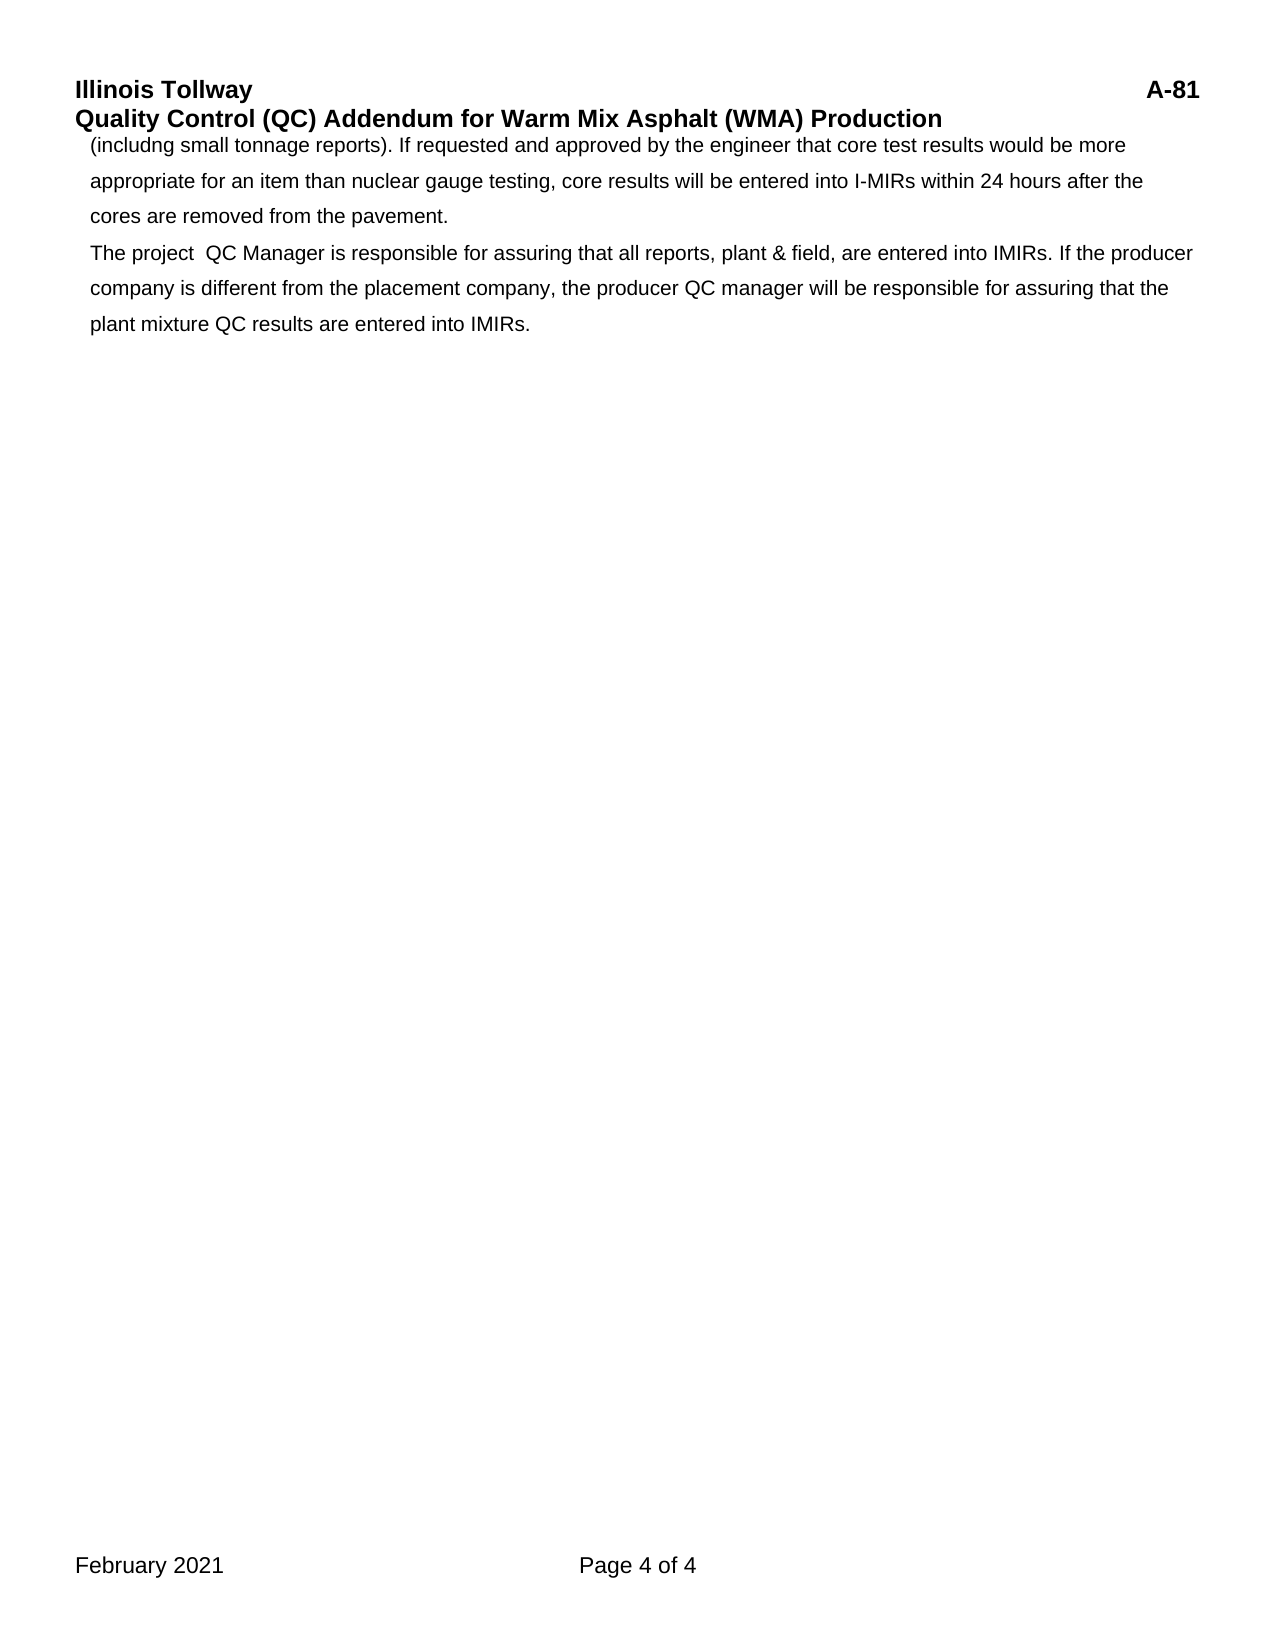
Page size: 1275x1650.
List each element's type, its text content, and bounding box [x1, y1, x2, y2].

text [90, 132, 1200, 228]
text The project QC Manager is responsible for assuring that all reports, plant & field, are entered into IMIRs. If the producer company is different from the placement company, the producer QC manager will be responsible for assuring that the plant mixture QC results are entered into IMIRs. [90, 240, 1200, 336]
